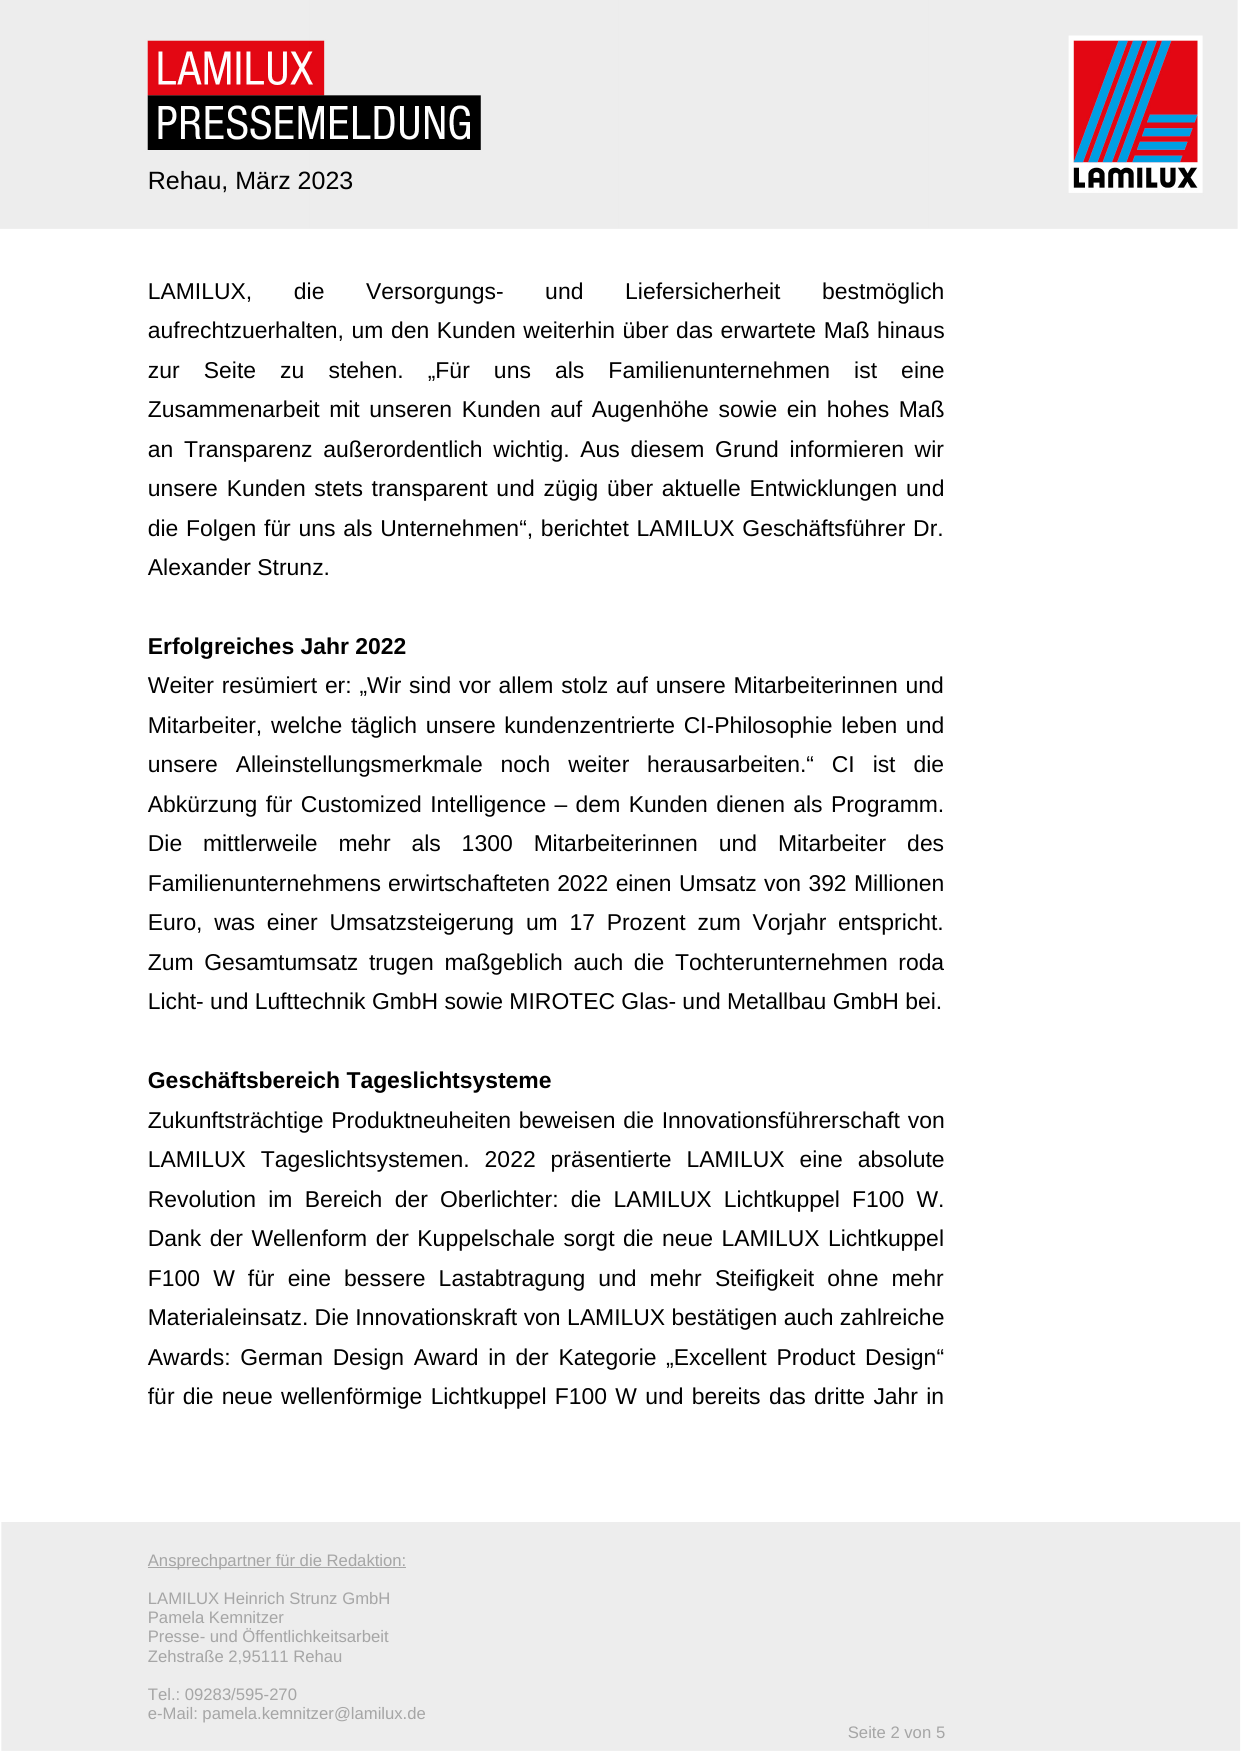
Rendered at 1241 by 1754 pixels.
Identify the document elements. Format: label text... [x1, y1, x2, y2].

text Erfolgreiches Jahr 2022 [148, 633, 945, 659]
picture [1, 1522, 1241, 1751]
text Geschäftsbereich Tageslichtsysteme [148, 1067, 945, 1093]
text Weiter resümiert er: „Wir sind vor allem stolz auf unsere Mitarbeiterinnen und Mitarbeiter, welche täglich unsere kundenzentrierte CI-Philosophie leben und unsere Alleinstellungsmerkmale noch weiter herausarbeiten.“ CI ist die Abkürzung für Customized Intelligence – dem Kunden dienen als Programm. Die mittlerweile mehr als 1300 Mitarbeiterinnen und Mitarbeiter des Familienunternehmens erwirtschafteten 2022 einen Umsatz von 392 Millionen Euro, was einer Umsatzsteigerung um 17 Prozent zum Vorjahr entspricht. Zum Gesamtumsatz trugen maßgeblich auch die Tochterunternehmen roda Licht- und Lufttechnik GmbH sowie MIROTEC Glas- und Metallbau GmbH bei. [148, 672, 945, 1014]
picture [0, 0, 1238, 229]
